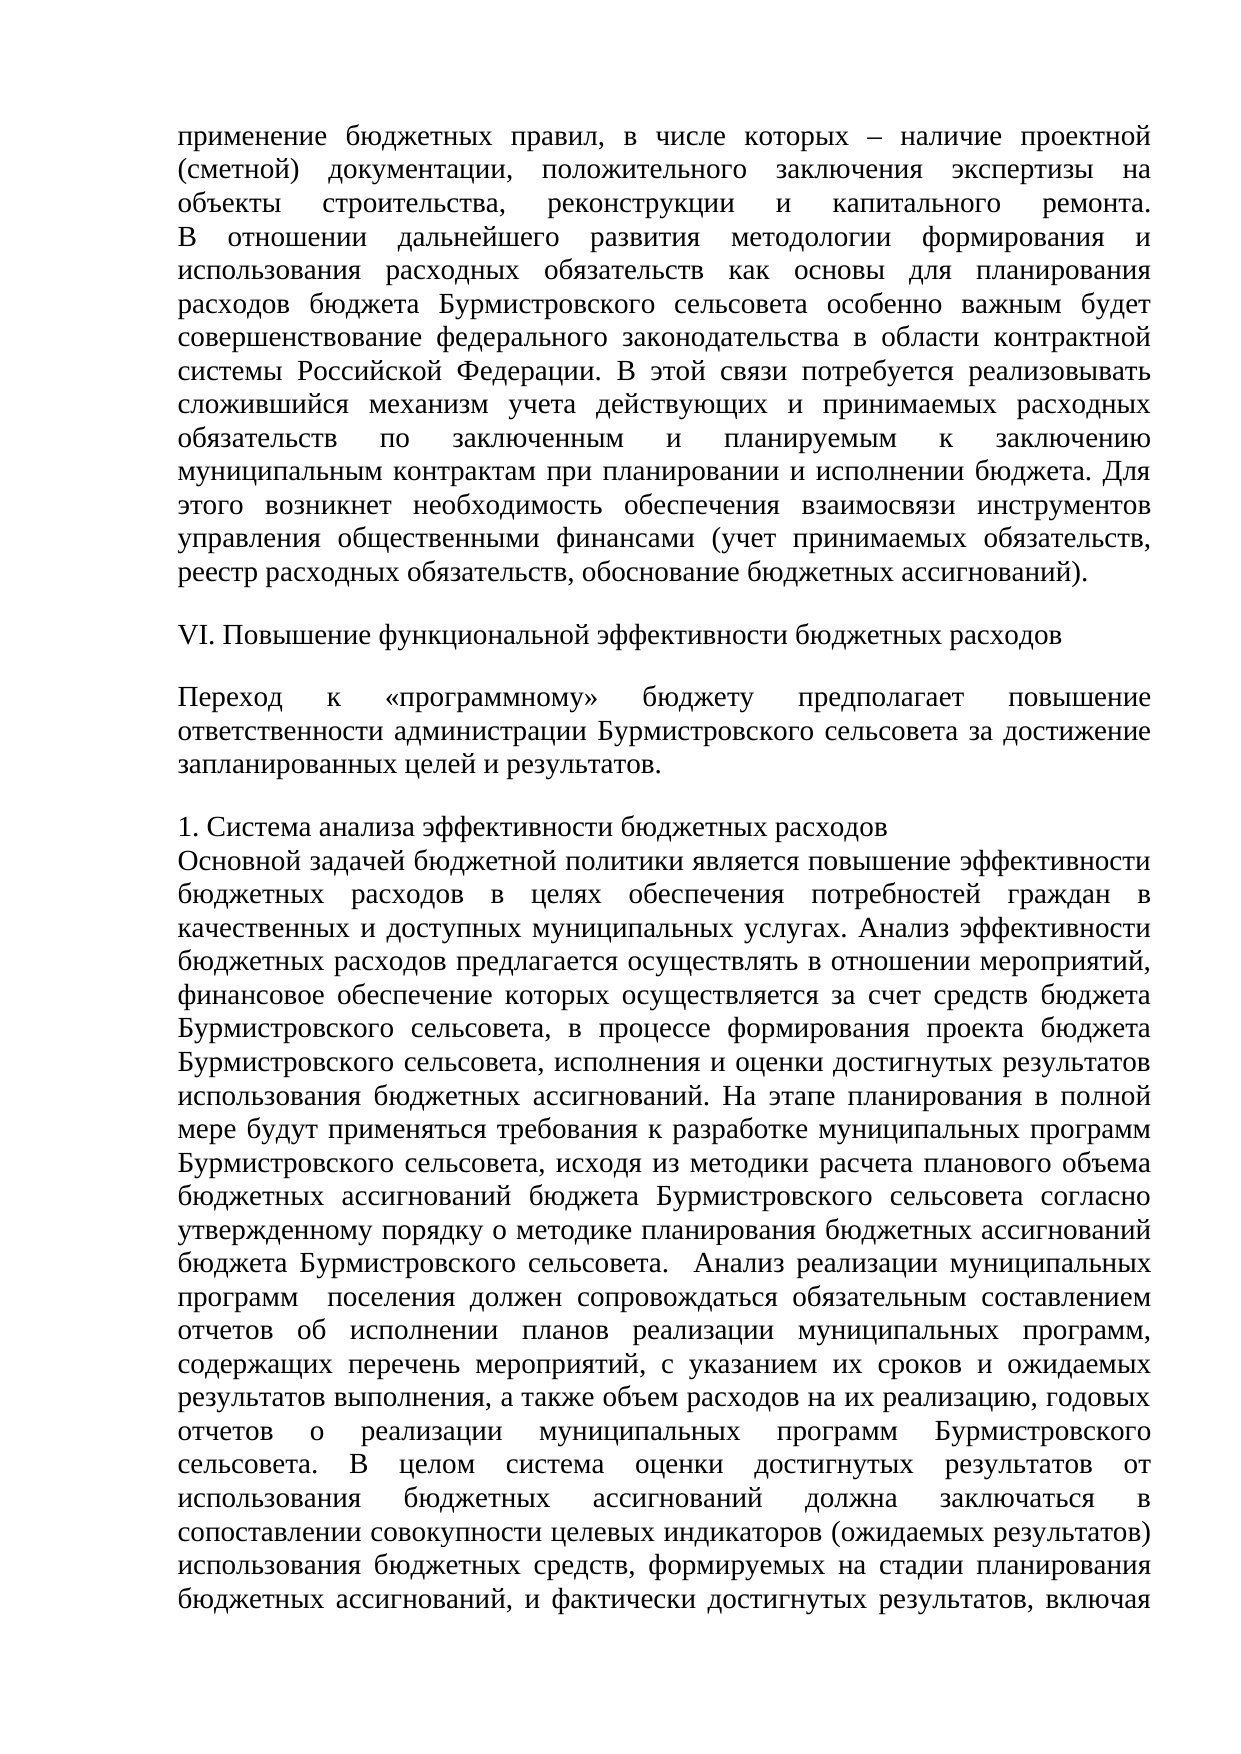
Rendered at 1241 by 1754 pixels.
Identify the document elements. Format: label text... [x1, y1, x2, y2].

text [177, 118, 1152, 588]
text Переход к «программному» бюджету предполагает повышение ответственности администрации Бурмистровского сельсовета за достижение запланированных целей и результатов. [177, 679, 1152, 780]
text VI. Повышение функциональной эффективности бюджетных расходов [177, 617, 1152, 650]
text 1. Система анализа эффективности бюджетных расходов [177, 809, 1152, 843]
